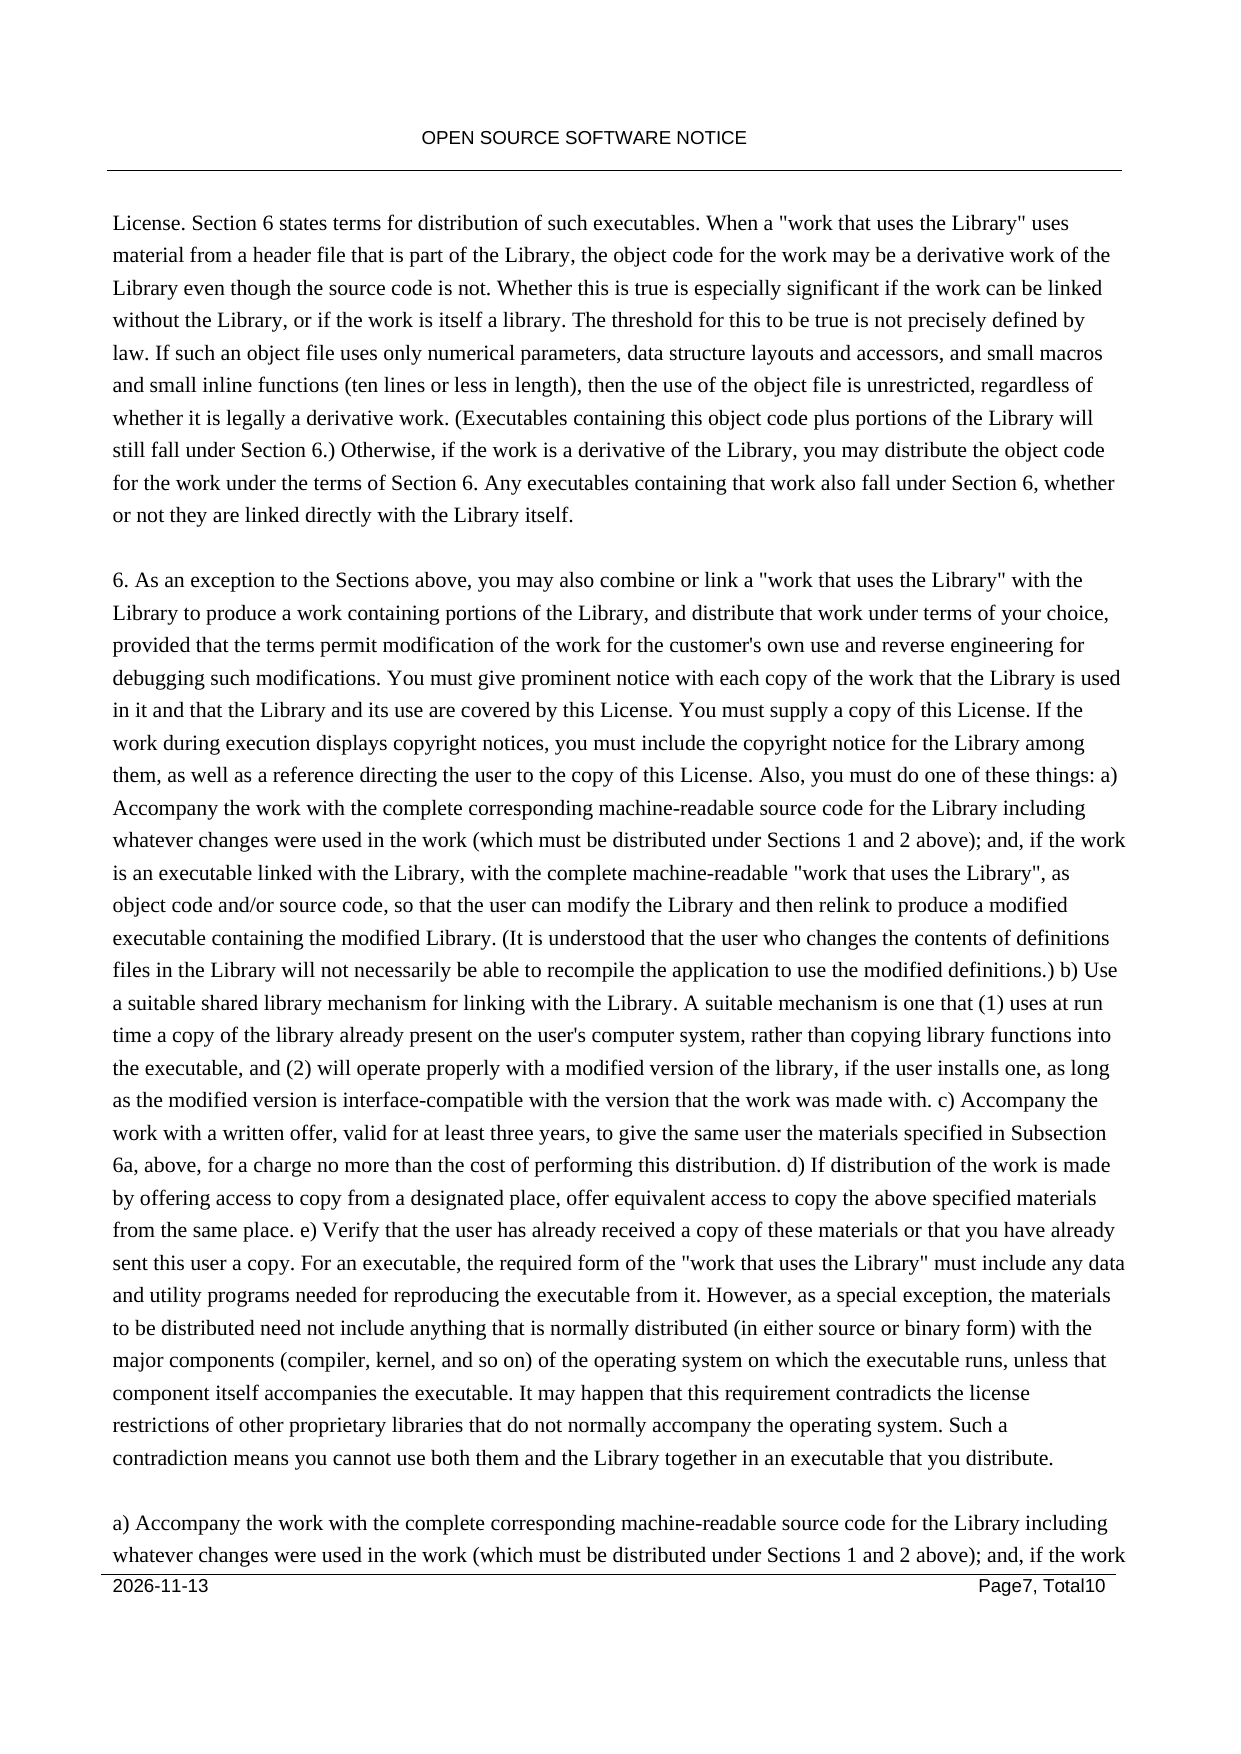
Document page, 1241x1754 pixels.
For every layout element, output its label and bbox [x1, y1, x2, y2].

text [112, 206, 1128, 1571]
